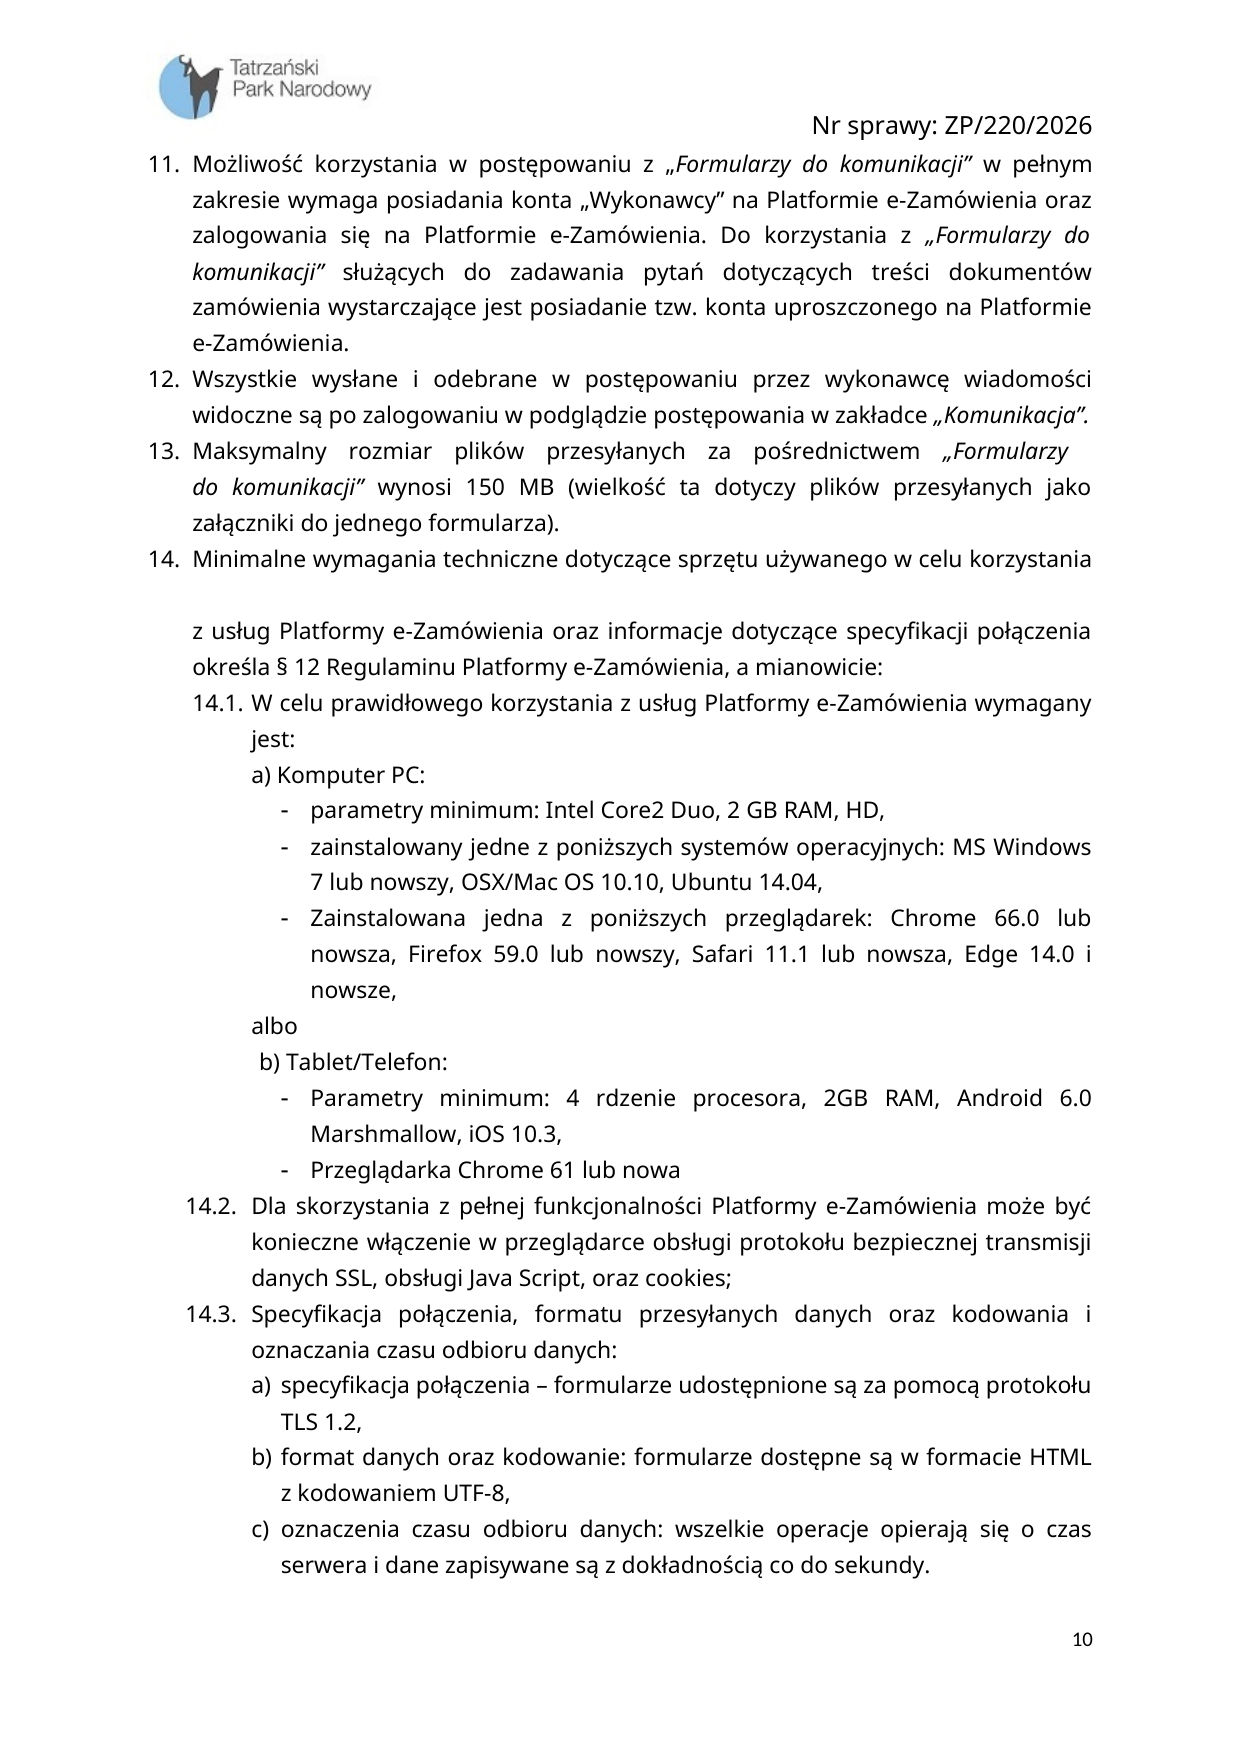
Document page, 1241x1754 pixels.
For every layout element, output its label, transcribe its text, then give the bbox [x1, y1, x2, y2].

list Parametry minimum: 4 rdzenie procesora, 2GB RAM, Android 6.0 Marshmallow, iOS 10.3, [281, 1082, 1093, 1149]
list Wszystkie wysłane i odebrane w postępowaniu przez wykonawcę wiadomości widoczne są po zalogowaniu w podglądzie postępowania w zakładce „Komunikacja”. [148, 363, 1093, 430]
list Przeglądarka Chrome 61 lub nowa [281, 1154, 1093, 1185]
list Specyfikacja połączenia, formatu przesyłanych danych oraz kodowania i oznaczania czasu odbioru danych: [185, 1298, 1093, 1365]
list Zainstalowana jedna z poniższych przeglądarek: Chrome 66.0 lub nowsza, Firefox 59.0 lub nowszy, Safari 11.1 lub nowsza, Edge 14.0 i nowsze, [281, 902, 1093, 1005]
list Możliwość korzystania w postępowaniu z „Formularzy do komunikacji” w pełnym zakresie wymaga posiadania konta „Wykonawcy” na Platformie e-Zamówienia oraz zalogowania się na Platformie e-Zamówienia. Do korzystania z „Formularzy do komunikacji” służących do zadawania pytań dotyczących treści dokumentów zamówienia wystarczające jest posiadanie tzw. konta uproszczonego na Platformie e-Zamówienia. [148, 148, 1093, 358]
text b) Tablet/Telefon: [259, 1046, 1093, 1077]
list parametry minimum: Intel Core2 Duo, 2 GB RAM, HD, [281, 794, 1093, 826]
list Dla skorzystania z pełnej funkcjonalności Platformy e-Zamówienia może być konieczne włączenie w przeglądarce obsługi protokołu bezpiecznej transmisji danych SSL, obsługi Java Script, oraz cookies; [185, 1190, 1093, 1293]
list W celu prawidłowego korzystania z usług Platformy e-Zamówienia wymagany jest: [192, 687, 1093, 754]
picture [125, 9, 408, 146]
text a) Komputer PC: [251, 758, 1093, 790]
text albo [251, 1010, 1093, 1041]
list specyfikacja połączenia – formularze udostępnione są za pomocą protokołu TLS 1.2, [251, 1369, 1093, 1437]
list zainstalowany jedne z poniższych systemów operacyjnych: MS Windows 7 lub nowszy, OSX/Mac OS 10.10, Ubuntu 14.04, [281, 830, 1093, 898]
list format danych oraz kodowanie: formularze dostępne są w formacie HTML z kodowaniem UTF-8, [251, 1441, 1093, 1508]
list oznaczenia czasu odbioru danych: wszelkie operacje opierają się o czas serwera i dane zapisywane są z dokładnością co do sekundy. [251, 1513, 1093, 1580]
list Maksymalny rozmiar plików przesyłanych za pośrednictwem „Formularzy do komunikacji” wynosi 150 MB (wielkość ta dotyczy plików przesyłanych jako załączniki do jednego formularza). [148, 435, 1093, 538]
list Minimalne wymagania techniczne dotyczące sprzętu używanego w celu korzystania z usług Platformy e-Zamówienia oraz informacje dotyczące specyfikacji połączenia określa § 12 Regulaminu Platformy e-Zamówienia, a mianowicie: [148, 543, 1093, 682]
